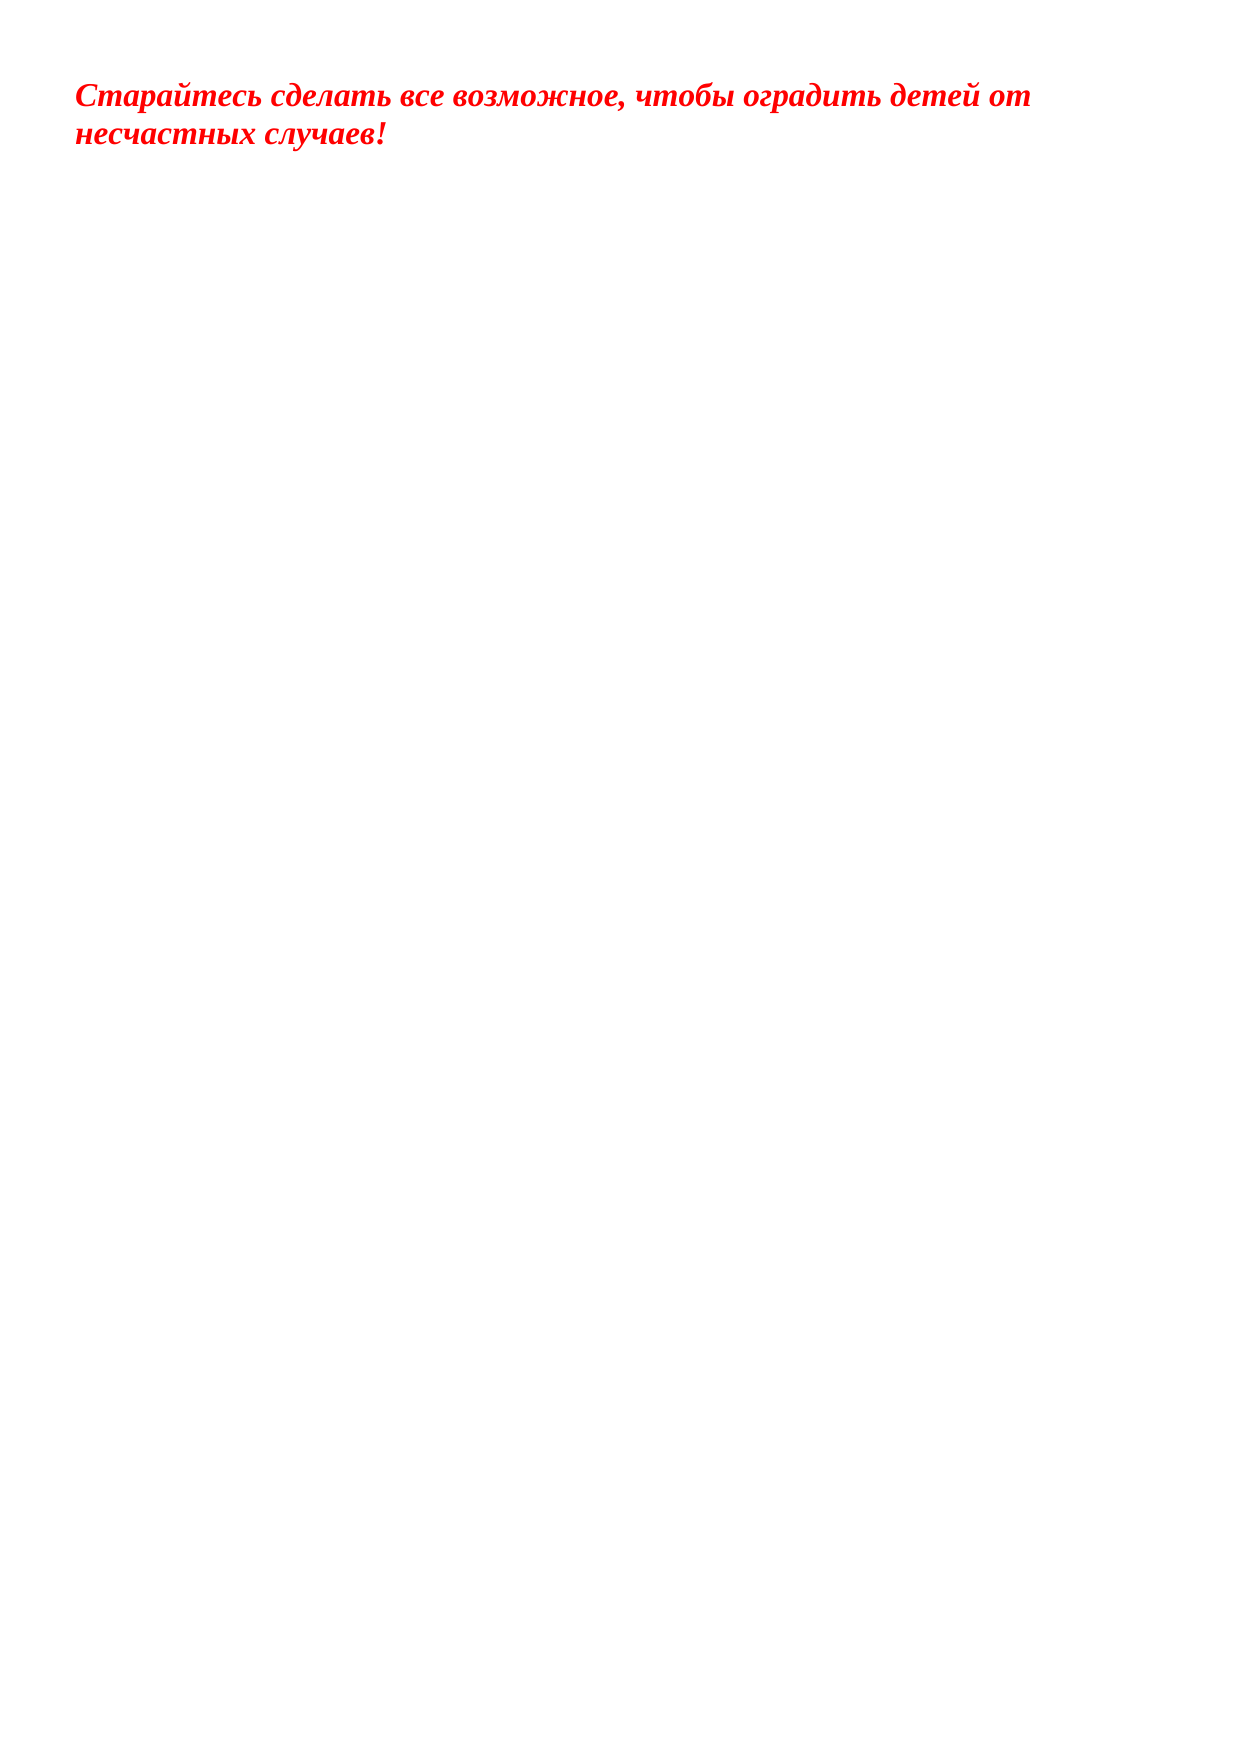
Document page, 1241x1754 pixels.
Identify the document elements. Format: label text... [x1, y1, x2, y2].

text Старайтесь сделать все возможное, чтобы оградить детей от несчастных случаев! [75, 75, 1165, 152]
